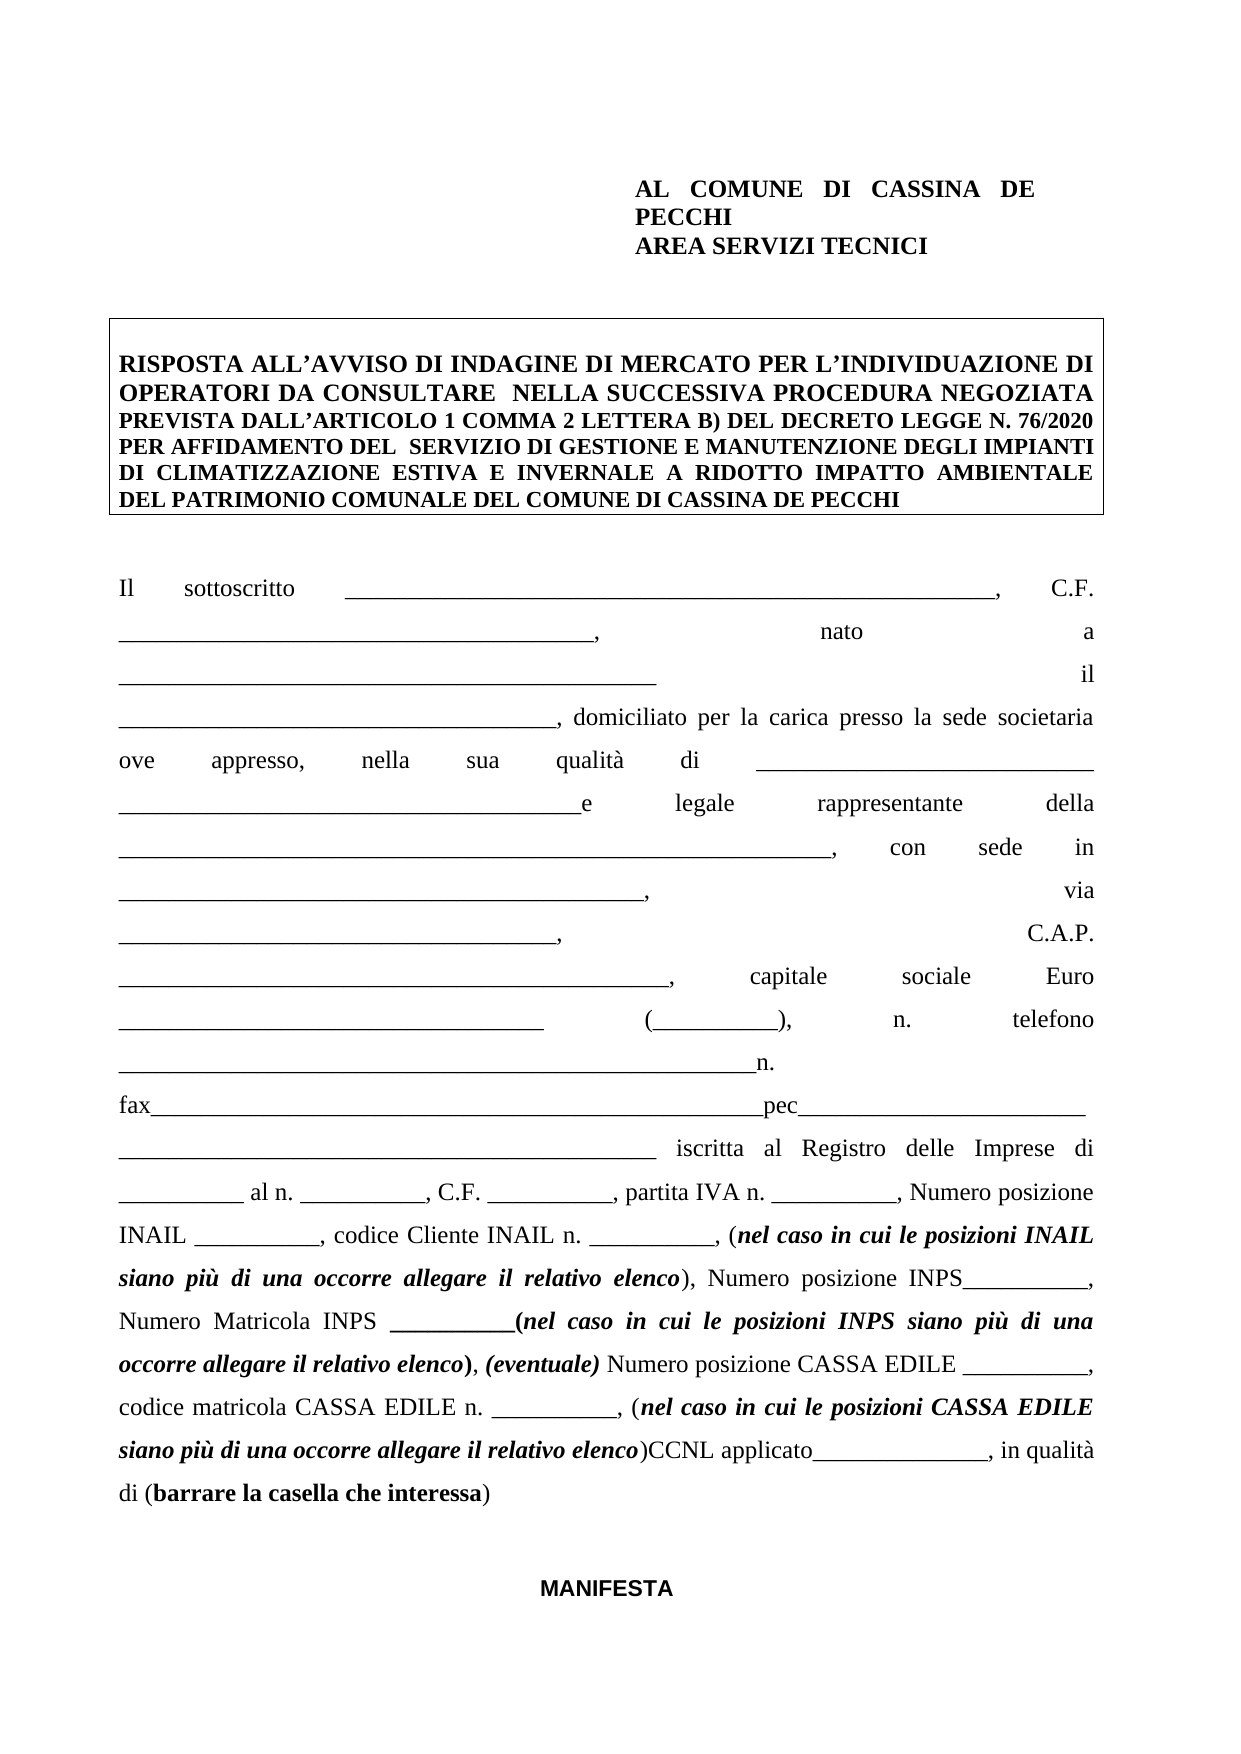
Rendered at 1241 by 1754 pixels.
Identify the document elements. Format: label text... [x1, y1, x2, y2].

text AREA SERVIZI TECNICI [635, 231, 1036, 260]
text Il sottoscritto ____________________________________________________, C.F. ______________________________________, nato a ___________________________________________ il ___________________________________, domiciliato per la carica presso la sede societaria ove appresso, nella sua qualità di ___________________________ _____________________________________e legale rappresentante della _________________________________________________________, con sede in __________________________________________, via ___________________________________, C.A.P. ____________________________________________, capitale sociale Euro __________________________________ (__________), n. telefono ___________________________________________________n. fax_________________________________________________pec__________________________________________________________________ iscritta al Registro delle Imprese di __________ al n. __________, C.F. __________, partita IVA n. __________, Numero posizione INAIL __________, codice Cliente INAIL n. __________, (nel caso in cui le posizioni INAIL siano più di una occorre allegare il relativo elenco), Numero posizione INPS__________, Numero Matricola INPS __________(nel caso in cui le posizioni INPS siano più di una occorre allegare il relativo elenco), (eventuale) Numero posizione CASSA EDILE __________, codice matricola CASSA EDILE n. __________, (nel caso in cui le posizioni CASSA EDILE siano più di una occorre allegare il relativo elenco)CCNL applicato______________, in qualità di (barrare la casella che interessa) [119, 573, 1094, 1507]
text RISPOSTA ALL’AVVISO DI INDAGINE DI MERCATO PER L’INDIVIDUAZIONE DI OPERATORI DA CONSULTARE NELLA SUCCESSIVA PROCEDURA NEGOZIATA PREVISTA DALL’ARTICOLO 1 COMMA 2 LETTERA B) DEL DECRETO LEGGE N. 76/2020 PER AFFIDAMENTO DEL SERVIZIO DI GESTIONE E MANUTENZIONE DEGLI IMPIANTI DI CLIMATIZZAZIONE ESTIVA E INVERNALE A RIDOTTO IMPATTO AMBIENTALE DEL PATRIMONIO COMUNALE DEL COMUNE DI CASSINA DE PECCHI [110, 346, 1103, 514]
text AL COMUNE DI CASSINA DE PECCHI [635, 174, 1036, 231]
text MANIFESTA [119, 1575, 1094, 1602]
